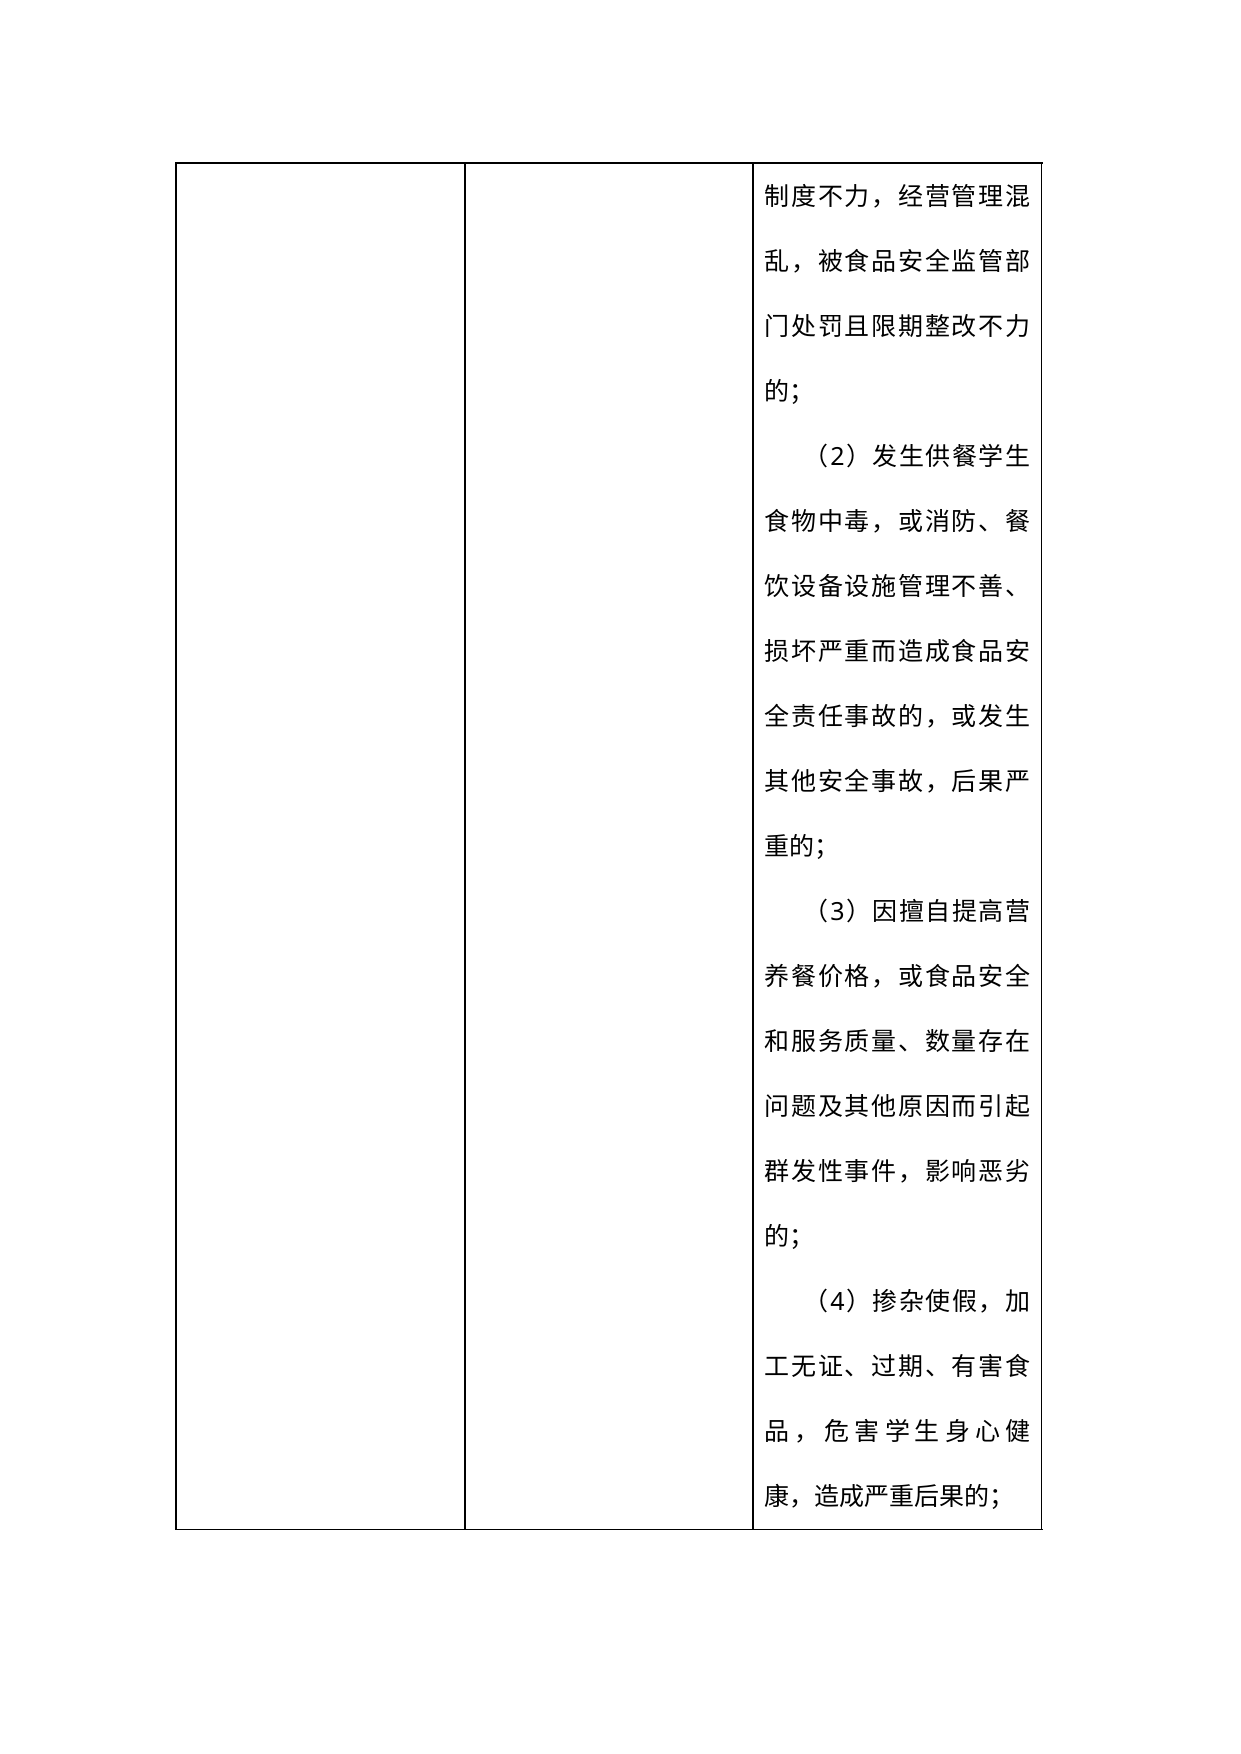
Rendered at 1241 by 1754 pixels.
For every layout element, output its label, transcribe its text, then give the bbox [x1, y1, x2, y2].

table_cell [754, 164, 1041, 1528]
table_cell [466, 164, 752, 1528]
table_cell 1 [177, 164, 464, 1528]
